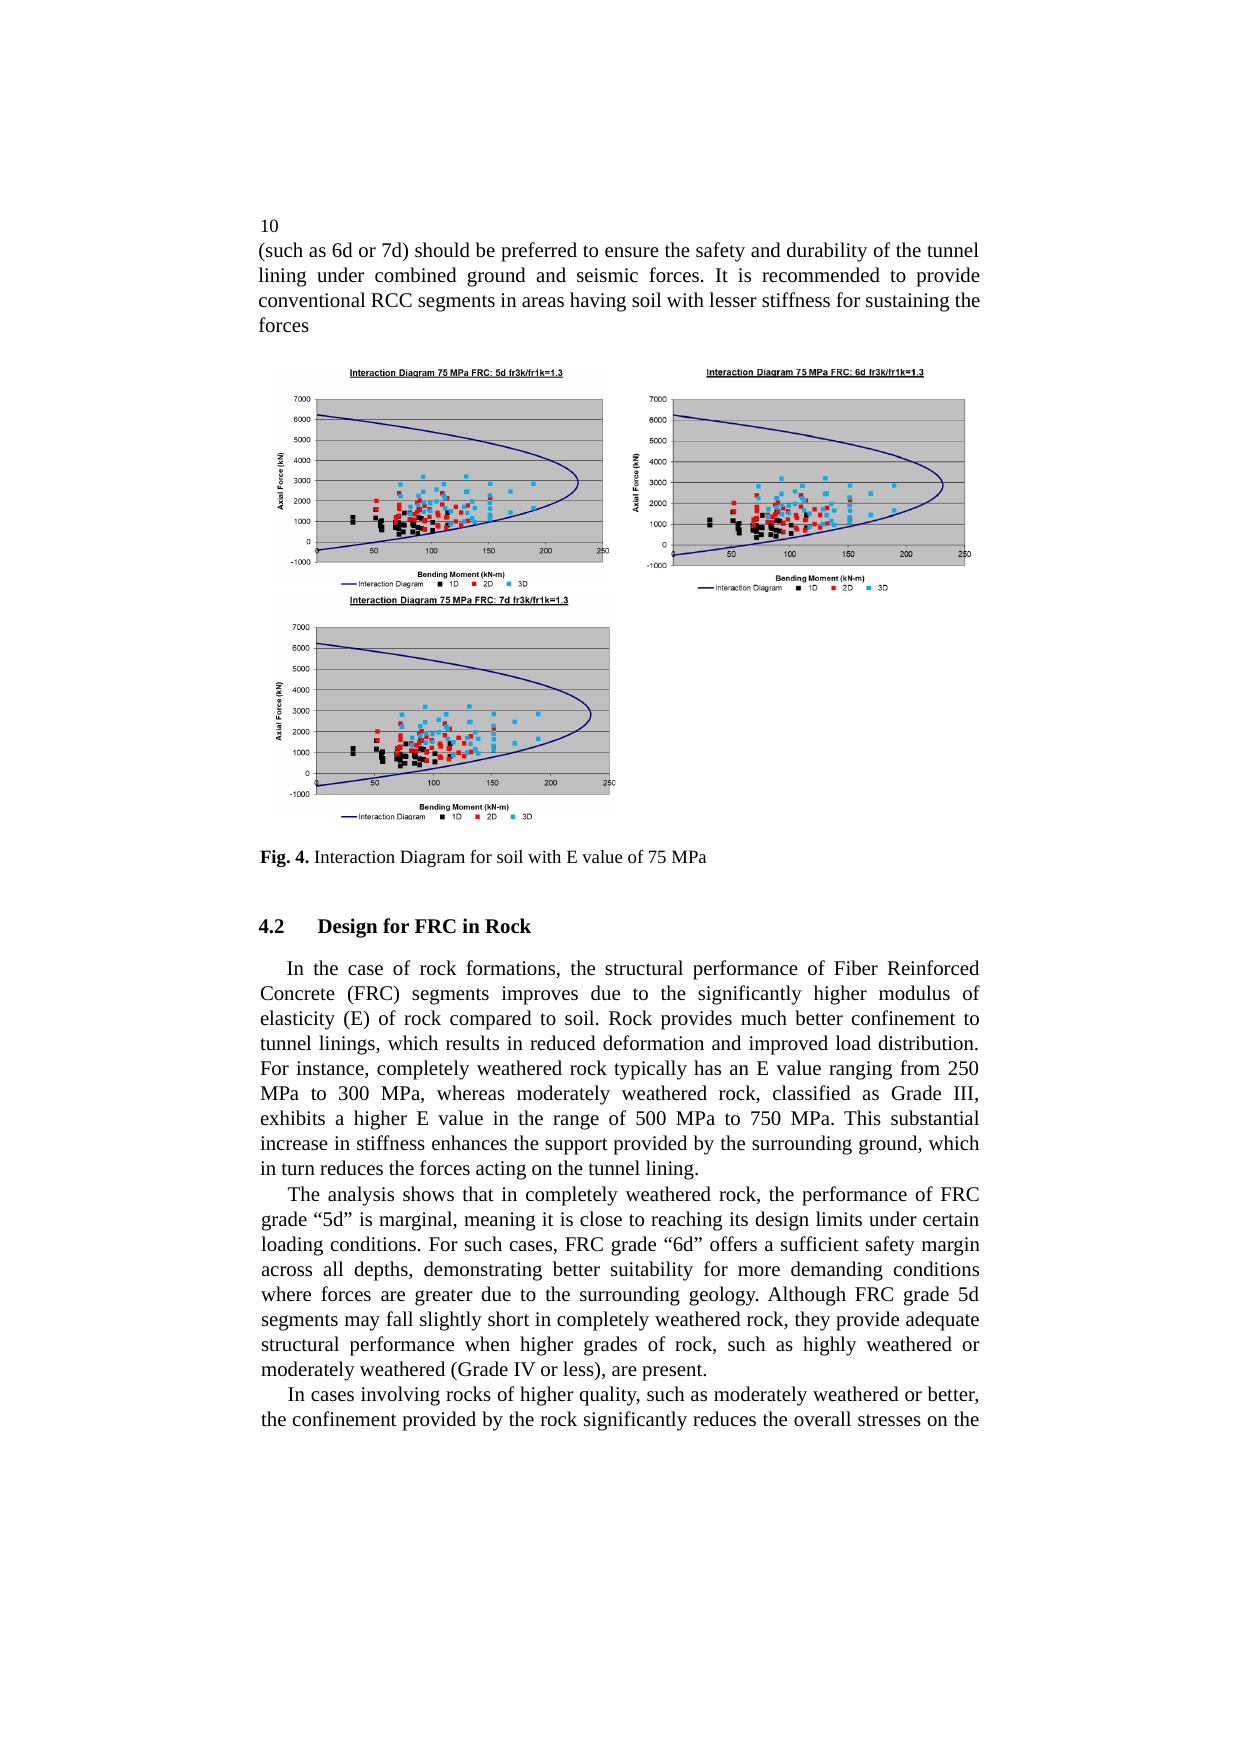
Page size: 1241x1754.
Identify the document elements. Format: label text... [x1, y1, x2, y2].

table_header [614, 364, 981, 594]
text The analysis shows that in completely weathered rock, the performance of FRC grade “5d” is marginal, meaning it is close to reaching its design limits under certain loading conditions. For such cases, FRC grade “6d” offers a sufficient safety margin across all depths, demonstrating better suitability for more demanding conditions where forces are greater due to the surrounding geology. Although FRC grade 5d segments may fall slightly short in completely weathered rock, they provide adequate structural performance when higher grades of rock, such as highly weathered or moderately weathered (Grade IV or less), are present. [261, 1181, 981, 1381]
table_header [260, 364, 614, 594]
picture [271, 364, 611, 588]
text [258, 238, 981, 337]
table_cell [260, 594, 981, 821]
text In the case of rock formations, the structural performance of Fiber Reinforced Concrete (FRC) segments improves due to the significantly higher modulus of elasticity (E) of rock compared to soil. Rock provides much better confinement to tunnel linings, which results in reduced deformation and improved load distribution. For instance, completely weathered rock typically has an E value ranging from 250 MPa to 300 MPa, whereas moderately weathered rock, classified as Grade III, exhibits a higher E value in the range of 500 MPa to 750 MPa. This substantial increase in stiffness enhances the support provided by the surrounding ground, which in turn reduces the forces acting on the tunnel lining. [260, 956, 981, 1180]
picture [271, 593, 616, 820]
subtitle Design for FRC in Rock [258, 914, 981, 938]
text Fig. 4. Interaction Diagram for soil with E value of 75 MPa [260, 846, 981, 868]
picture [625, 364, 978, 593]
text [261, 1382, 981, 1431]
